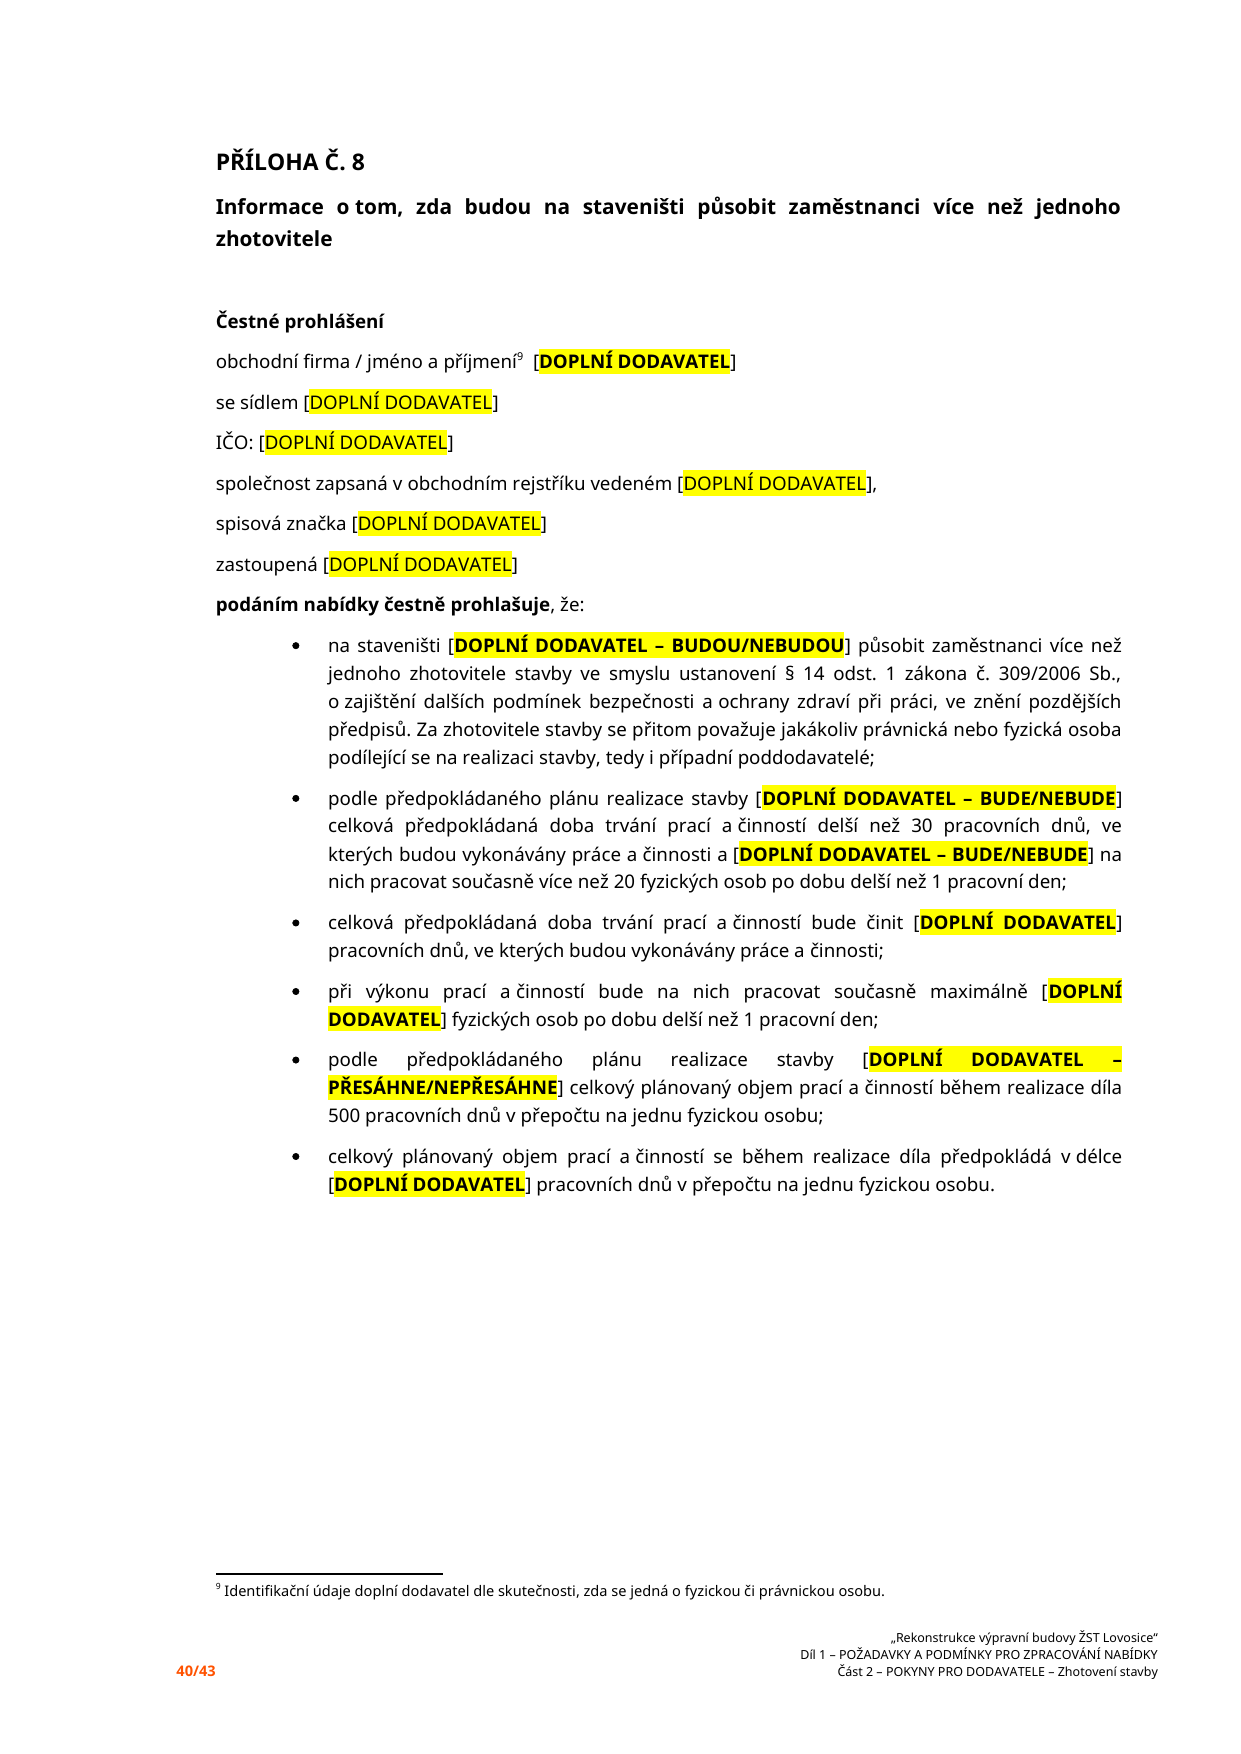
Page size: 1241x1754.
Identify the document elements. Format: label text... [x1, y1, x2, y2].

text spisová značka [DOPLNÍ DODAVATEL] [216, 511, 358, 536]
text podle předpokládaného plánu realizace stavby [DOPLNÍ DODAVATEL – PŘESÁHNE/NEPŘESÁHNE] celkový plánovaný objem prací a činností během realizace díla 500 pracovních dnů v přepočtu na jednu fyzickou osobu; [292, 1046, 1122, 1128]
text zastoupená [DOPLNÍ DODAVATEL] [216, 551, 329, 577]
text Informace o tom, zda budou na staveništi působit zaměstnanci více než jednoho zhotovitele [216, 192, 1122, 252]
text celkový plánovaný objem prací a činností se během realizace díla předpokládá v délce [DOPLNÍ DODAVATEL] pracovních dnů v přepočtu na jednu fyzickou osobu. [292, 1143, 1122, 1197]
text obchodní firma / jméno a příjmení [DOPLNÍ DODAVATEL] [216, 348, 1122, 374]
text podáním nabídky čestně prohlašuje, že: [216, 592, 1122, 617]
text při výkonu prací a činností bude na nich pracovat současně maximálně [DOPLNÍ DODAVATEL] fyzických osob po dobu delší než 1 pracovní den; [292, 978, 1122, 1031]
text spisová značka [DOPLNÍ DODAVATEL] [541, 511, 1122, 536]
text na staveništi [DOPLNÍ DODAVATEL – BUDOU/NEBUDOU] působit zaměstnanci více než jednoho zhotovitele stavby ve smyslu ustanovení § 14 odst. 1 zákona č. 309/2006 Sb., o zajištění dalších podmínek bezpečnosti a ochrany zdraví při práci, ve znění pozdějších předpisů. Za zhotovitele stavby se přitom považuje jakákoliv právnická nebo fyzická osoba podílející se na realizaci stavby, tedy i případní poddodavatelé; [292, 632, 1122, 770]
text se sídlem [DOPLNÍ DODAVATEL] [216, 389, 309, 414]
text zastoupená [DOPLNÍ DODAVATEL] [512, 551, 1122, 577]
text společnost zapsaná v obchodním rejstříku vedeném [DOPLNÍ DODAVATEL], [216, 470, 683, 496]
text celková předpokládaná doba trvání prací a činností bude činit [DOPLNÍ DODAVATEL] pracovních dnů, ve kterých budou vykonávány práce a činnosti; [292, 909, 1122, 963]
text Příloha č. 8 [216, 146, 1122, 177]
text Čestné prohlášení [216, 308, 1122, 333]
text podle předpokládaného plánu realizace stavby [DOPLNÍ DODAVATEL – BUDE/NEBUDE] celková předpokládaná doba trvání prací a činností delší než 30 pracovních dnů, ve kterých budou vykonávány práce a činnosti a [DOPLNÍ DODAVATEL – BUDE/NEBUDE] na nich pracovat současně více než 20 fyzických osob po dobu delší než 1 pracovní den; [292, 785, 1122, 894]
text IČO: [DOPLNÍ DODAVATEL] [216, 429, 1122, 455]
text společnost zapsaná v obchodním rejstříku vedeném [DOPLNÍ DODAVATEL], [866, 470, 1122, 496]
text se sídlem [DOPLNÍ DODAVATEL] [492, 389, 1122, 414]
